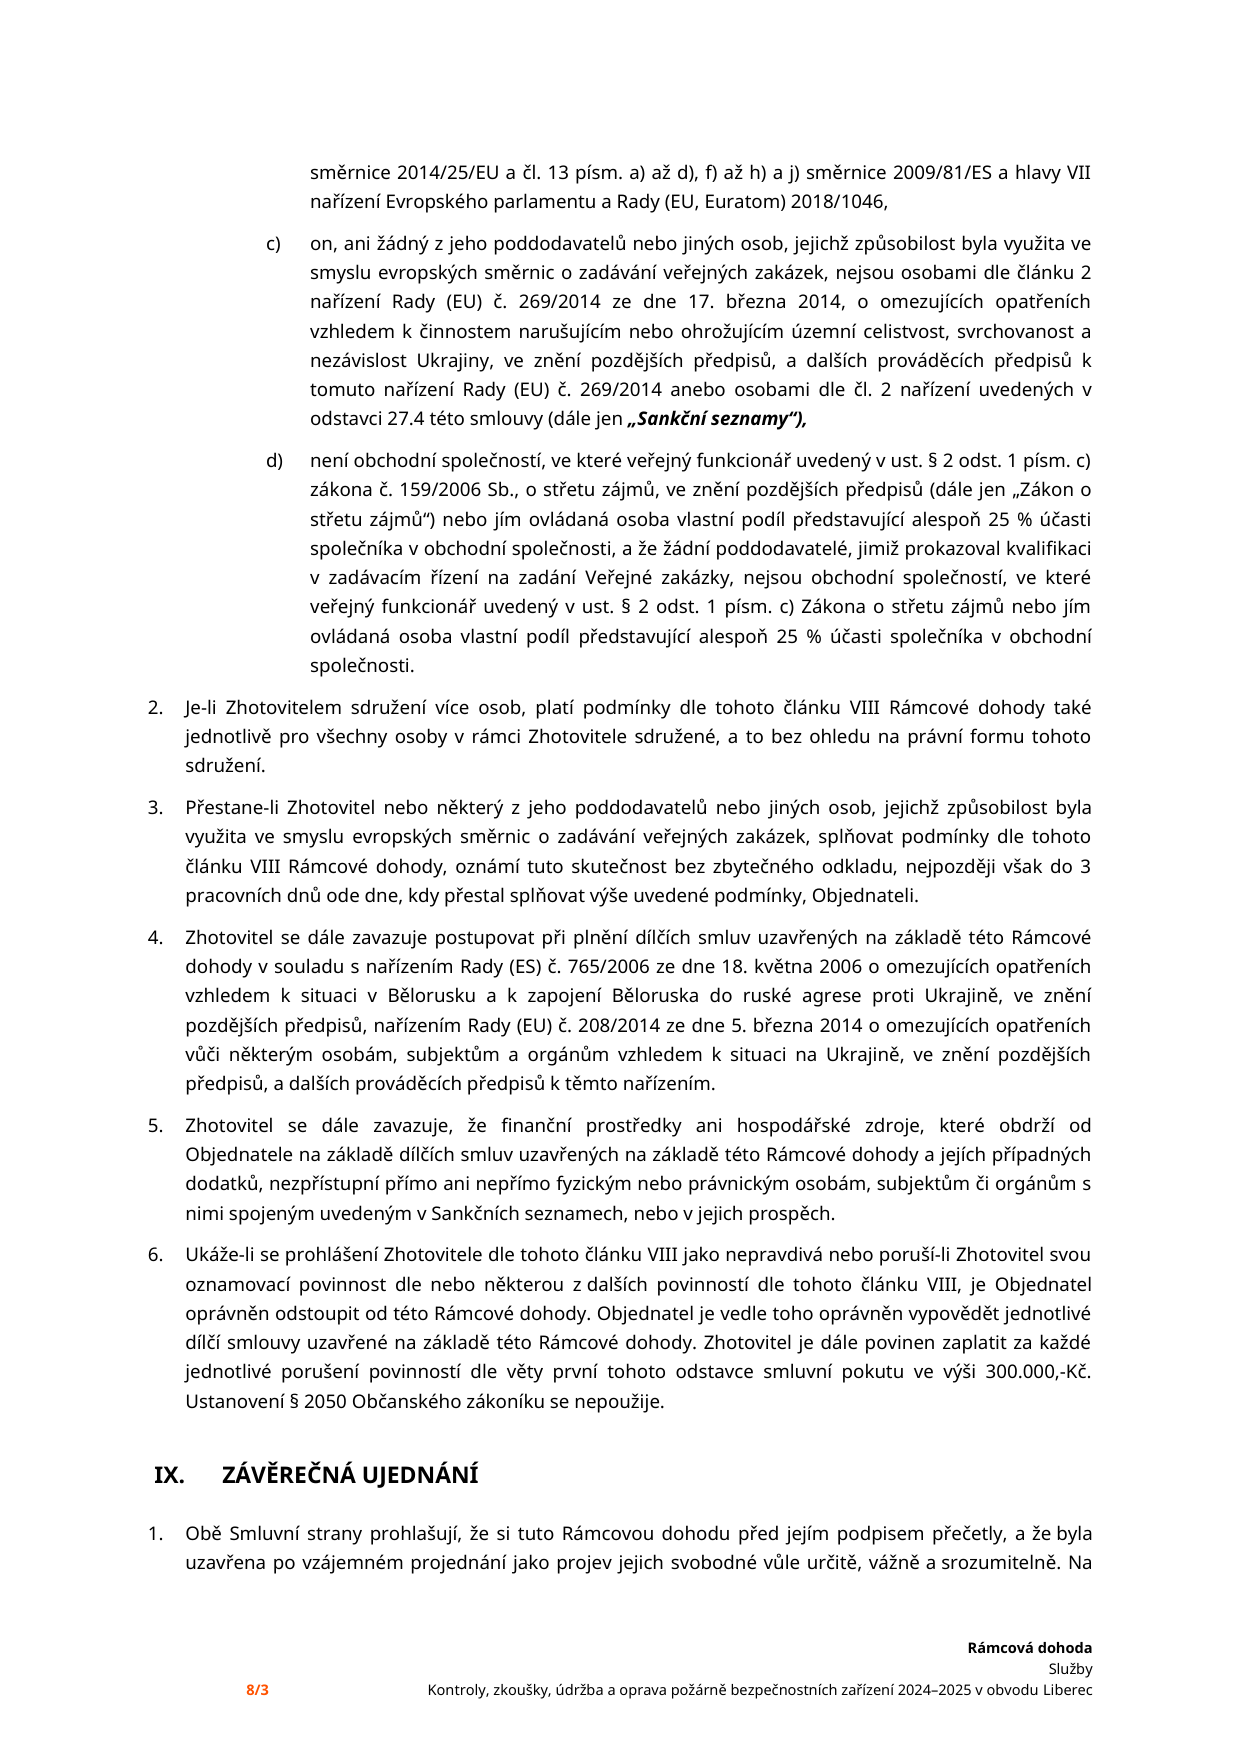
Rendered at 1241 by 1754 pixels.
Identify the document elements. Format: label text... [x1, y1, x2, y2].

list Zhotovitel se dále zavazuje postupovat při plnění dílčích smluv uzavřených na základě této Rámcové dohody v souladu s nařízením Rady (ES) č. 765/2006 ze dne 18. května 2006 o omezujících opatřeních vzhledem k situaci v Bělorusku a k zapojení Běloruska do ruské agrese proti Ukrajině, ve znění pozdějších předpisů, nařízením Rady (EU) č. 208/2014 ze dne 5. března 2014 o omezujících opatřeních vůči některým osobám, subjektům a orgánům vzhledem k situaci na Ukrajině, ve znění pozdějších předpisů, a dalších prováděcích předpisů k těmto nařízením. [148, 924, 1093, 1096]
list Ukáže-li se prohlášení Zhotovitele dle tohoto článku VIII jako nepravdivá nebo poruší-li Zhotovitel svou oznamovací povinnost dle nebo některou z dalších povinností dle tohoto článku VIII, je Objednatel oprávněn odstoupit od této Rámcové dohody. Objednatel je vedle toho oprávněn vypovědět jednotlivé dílčí smlouvy uzavřené na základě této Rámcové dohody. Zhotovitel je dále povinen zaplatit za každé jednotlivé porušení povinností dle věty první tohoto odstavce smluvní pokutu ve výši 300.000,-Kč. Ustanovení § 2050 Občanského zákoníku se nepoužije. [148, 1242, 1093, 1414]
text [266, 159, 1093, 214]
text on, ani žádný z jeho poddodavatelů nebo jiných osob, jejichž způsobilost byla využita ve smyslu evropských směrnic o zadávání veřejných zakázek, nejsou osobami dle článku 2 nařízení Rady (EU) č. 269/2014 ze dne 17. března 2014, o omezujících opatřeních vzhledem k činnostem narušujícím nebo ohrožujícím územní celistvost, svrchovanost a nezávislost Ukrajiny, ve znění pozdějších předpisů, a dalších prováděcích předpisů k tomuto nařízení Rady (EU) č. 269/2014 anebo osobami dle čl. 2 nařízení uvedených v odstavci 27.4 této smlouvy (dále jen „Sankční seznamy“), [266, 230, 1093, 431]
list Přestane-li Zhotovitel nebo některý z jeho poddodavatelů nebo jiných osob, jejichž způsobilost byla využita ve smyslu evropských směrnic o zadávání veřejných zakázek, splňovat podmínky dle tohoto článku VIII Rámcové dohody, oznámí tuto skutečnost bez zbytečného odkladu, nejpozději však do 3 pracovních dnů ode dne, kdy přestal splňovat výše uvedené podmínky, Objednateli. [148, 794, 1093, 908]
text není obchodní společností, ve které veřejný funkcionář uvedený v ust. § 2 odst. 1 písm. c) zákona č. 159/2006 Sb., o střetu zájmů, ve znění pozdějších předpisů (dále jen „Zákon o střetu zájmů“) nebo jím ovládaná osoba vlastní podíl představující alespoň 25 % účasti společníka v obchodní společnosti, a že žádní poddodavatelé, jimiž prokazoval kvalifikaci v zadávacím řízení na zadání Veřejné zakázky, nejsou obchodní společností, ve které veřejný funkcionář uvedený v ust. § 2 odst. 1 písm. c) Zákona o střetu zájmů nebo jím ovládaná osoba vlastní podíl představující alespoň 25 % účasti společníka v obchodní společnosti. [266, 447, 1093, 678]
list ZÁVĚREČNÁ UJEDNÁNÍ [185, 1459, 1093, 1490]
list Je-li Zhotovitelem sdružení více osob, platí podmínky dle tohoto článku VIII Rámcové dohody také jednotlivě pro všechny osoby v rámci Zhotovitele sdružené, a to bez ohledu na právní formu tohoto sdružení. [148, 694, 1093, 778]
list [148, 1520, 1093, 1575]
list Zhotovitel se dále zavazuje, že finanční prostředky ani hospodářské zdroje, které obdrží od Objednatele na základě dílčích smluv uzavřených na základě této Rámcové dohody a jejích případných dodatků, nezpřístupní přímo ani nepřímo fyzickým nebo právnickým osobám, subjektům či orgánům s nimi spojeným uvedeným v Sankčních seznamech, nebo v jejich prospěch. [148, 1112, 1093, 1226]
